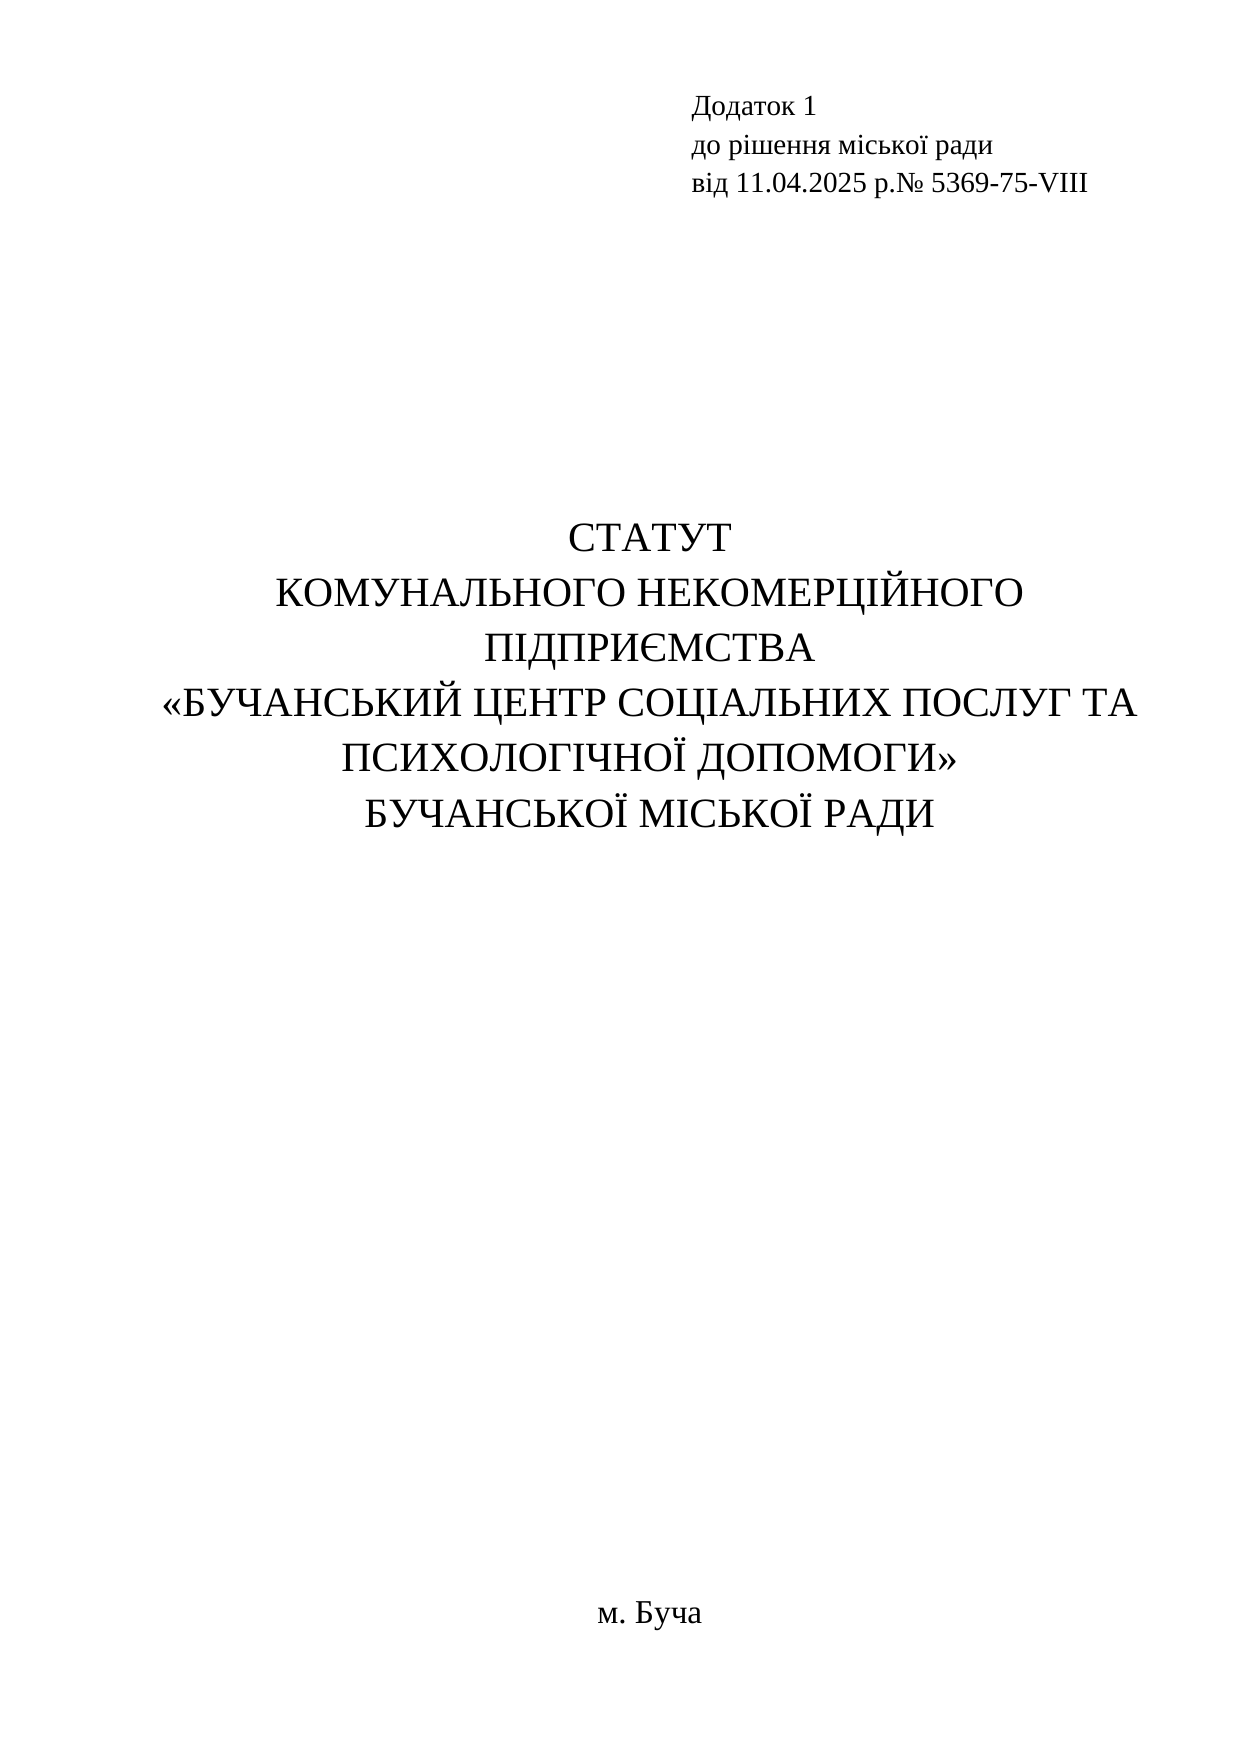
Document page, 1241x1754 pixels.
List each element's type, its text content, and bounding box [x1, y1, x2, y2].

text м. Буча [148, 1592, 1152, 1631]
text Додаток 1 [148, 88, 1152, 122]
text «БУЧАНСЬКИЙ ЦЕНТР СОЦІАЛЬНИХ ПОСЛУГ ТА ПСИХОЛОГІЧНОЇ ДОПОМОГИ» [148, 678, 1152, 781]
text від 11.04.2025 р.№ 5369-75-VIII [148, 166, 1152, 199]
text СТАТУТ [148, 512, 1152, 560]
text КОМУНАЛЬНОГО НЕКОМЕРЦІЙНОГО ПІДПРИЄМСТВА [148, 568, 1152, 671]
text БУЧАНСЬКОЇ МІСЬКОЇ РАДИ [148, 788, 1152, 836]
text до рішення міської ради [148, 127, 1152, 161]
